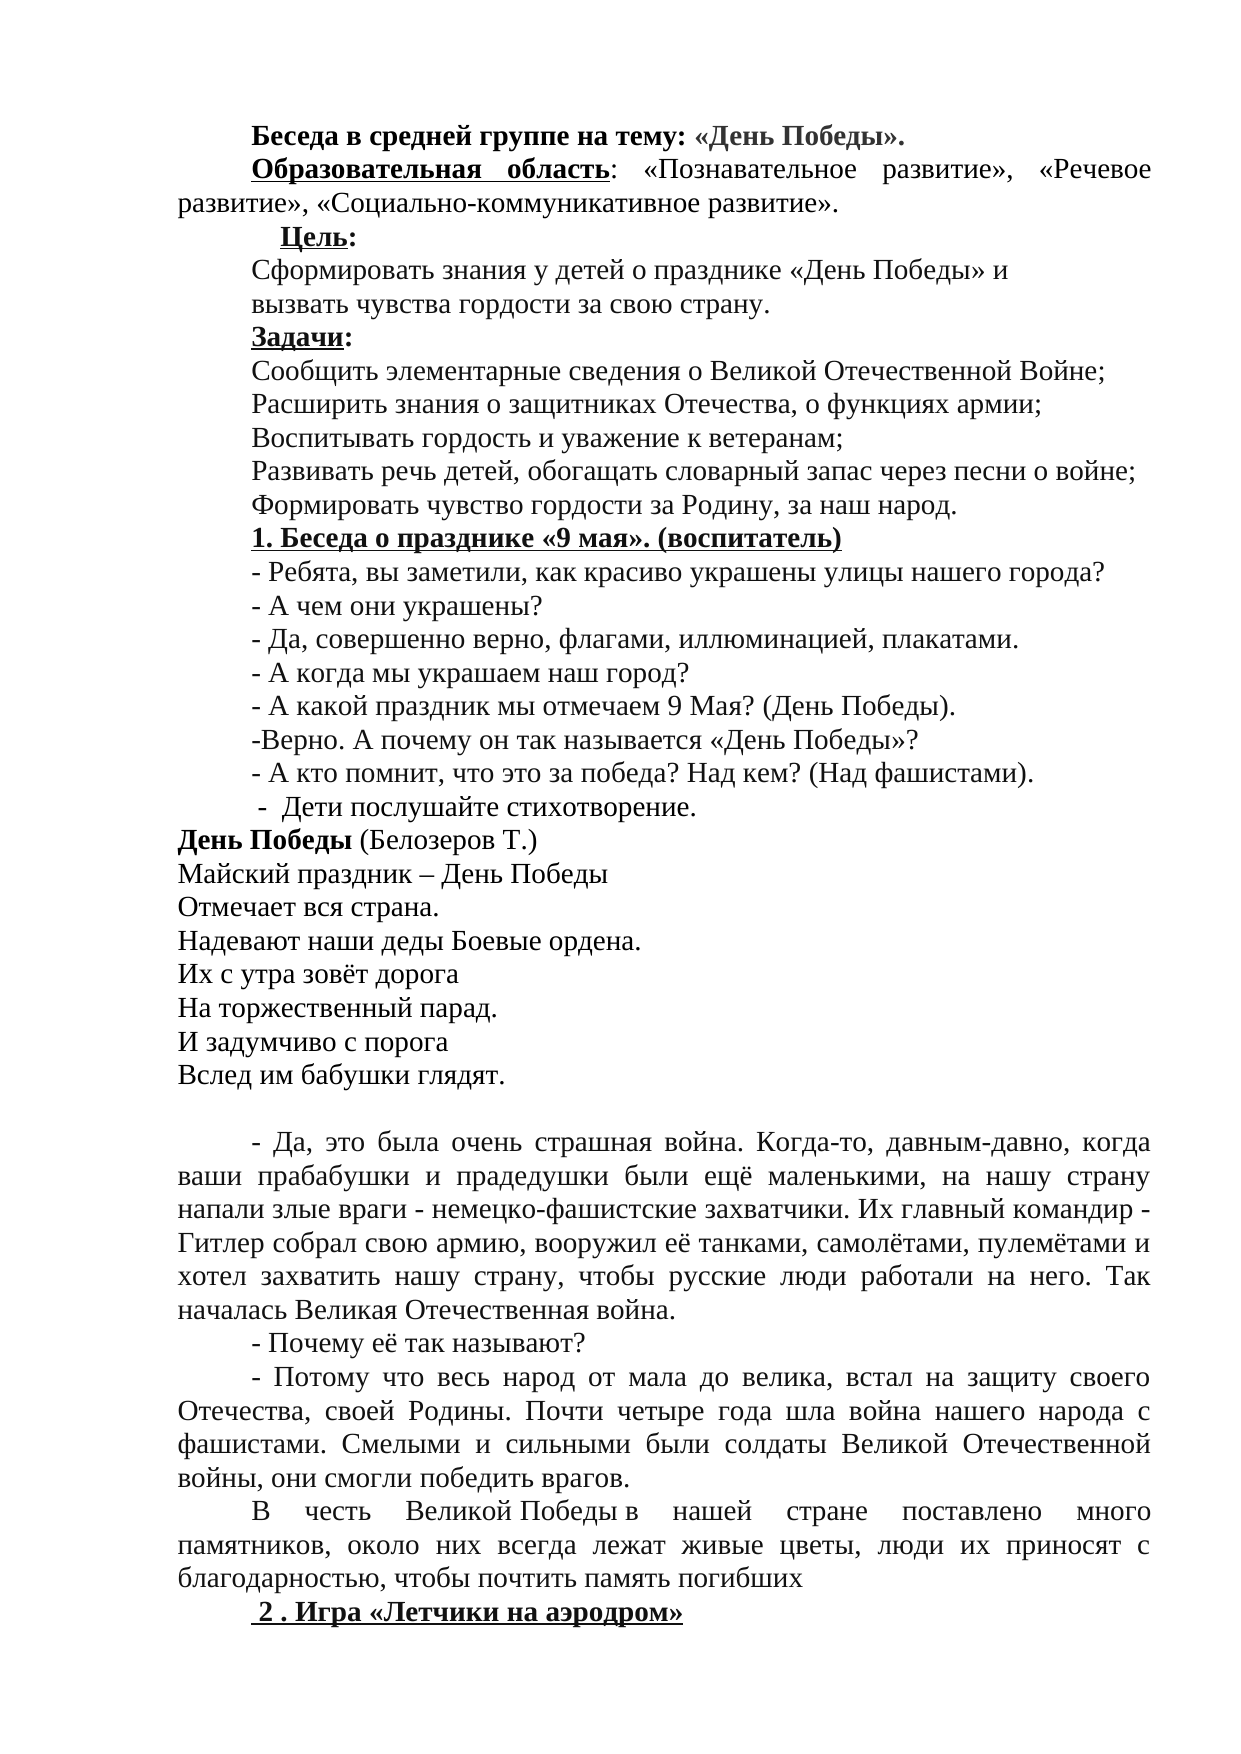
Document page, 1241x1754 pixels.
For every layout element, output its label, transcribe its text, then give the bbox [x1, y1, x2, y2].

text - Дети послушайте стихотворение. [282, 789, 1152, 822]
text Их с утра зовёт дорога [177, 957, 1152, 990]
text Майский праздник – День Победы [177, 856, 1152, 889]
text Беседа в средней группе на тему: «День Победы». [177, 118, 1152, 152]
text На торжественный парад. [177, 990, 1152, 1024]
text - Ребята, вы заметили, как красиво украшены улицы нашего города? [177, 554, 1152, 588]
text - А когда мы украшаем наш город? [177, 655, 1152, 688]
text Сообщить элементарные сведения о Великой Отечественной Войне; [177, 353, 1152, 386]
text - Почему её так называют? [177, 1326, 1152, 1359]
text Расширить знания о защитниках Отечества, о функциях армии; [177, 386, 1152, 420]
text - А какой праздник мы отмечаем 9 Мая? (День Победы). [177, 688, 1152, 722]
text И задумчиво с порога [177, 1024, 1152, 1057]
text В честь Великой Победы в нашей стране поставлено много памятников, около них всегда лежат живые цветы, люди их приносят с благодарностью, чтобы почтить память погибших [177, 1493, 1152, 1594]
text Образовательная область: «Познавательное развитие», «Речевое развитие», «Социально-коммуникативное развитие». [177, 152, 1152, 219]
text - А чем они украшены? [177, 588, 1152, 621]
text - Да, это была очень страшная война. Когда-то, давным-давно, когда ваши прабабушки и прадедушки были ещё маленькими, на нашу страну напали злые враги - немецко-фашистские захватчики. Их главный командир - Гитлер собрал свою армию, вооружил её танками, самолётами, пулемётами и хотел захватить нашу страну, чтобы русские люди работали на него. Так началась Великая Отечественная война. [177, 1124, 1152, 1326]
text Формировать чувство гордости за Родину, за наш народ. [177, 487, 1152, 521]
text Отмечает вся страна. [177, 889, 1152, 923]
text - Потому что весь народ от мала до велика, встал на защиту своего Отечества, своей Родины. Почти четыре года шла война нашего народа с фашистами. Смелыми и сильными были солдаты Великой Отечественной войны, они смогли победить врагов. [177, 1359, 1152, 1493]
text Сформировать знания у детей о празднике «День Победы» и [177, 252, 1152, 286]
text День Победы (Белозеров Т.) [177, 822, 1152, 856]
text вызвать чувства гордости за свою страну. [177, 286, 1152, 319]
text Задачи: [177, 319, 1152, 353]
text Развивать речь детей, обогащать словарный запас через песни о войне; [177, 453, 1152, 487]
text Воспитывать гордость и уважение к ветеранам; [177, 420, 1152, 453]
text Вслед им бабушки глядят. [177, 1057, 1152, 1091]
text - Да, совершенно верно, флагами, иллюминацией, плакатами. [177, 621, 1152, 655]
text -Верно. А почему он так называется «День Победы»? [177, 722, 1152, 755]
text - А кто помнит, что это за победа? Над кем? (Над фашистами). [177, 755, 1152, 789]
text Надевают наши деды Боевые ордена. [177, 923, 1152, 957]
text Цель: [177, 219, 1152, 252]
text 1. Беседа о празднике «9 мая». (воспитатель) [177, 521, 1152, 554]
text 2 . Игра «Летчики на аэродром» [177, 1594, 1152, 1627]
